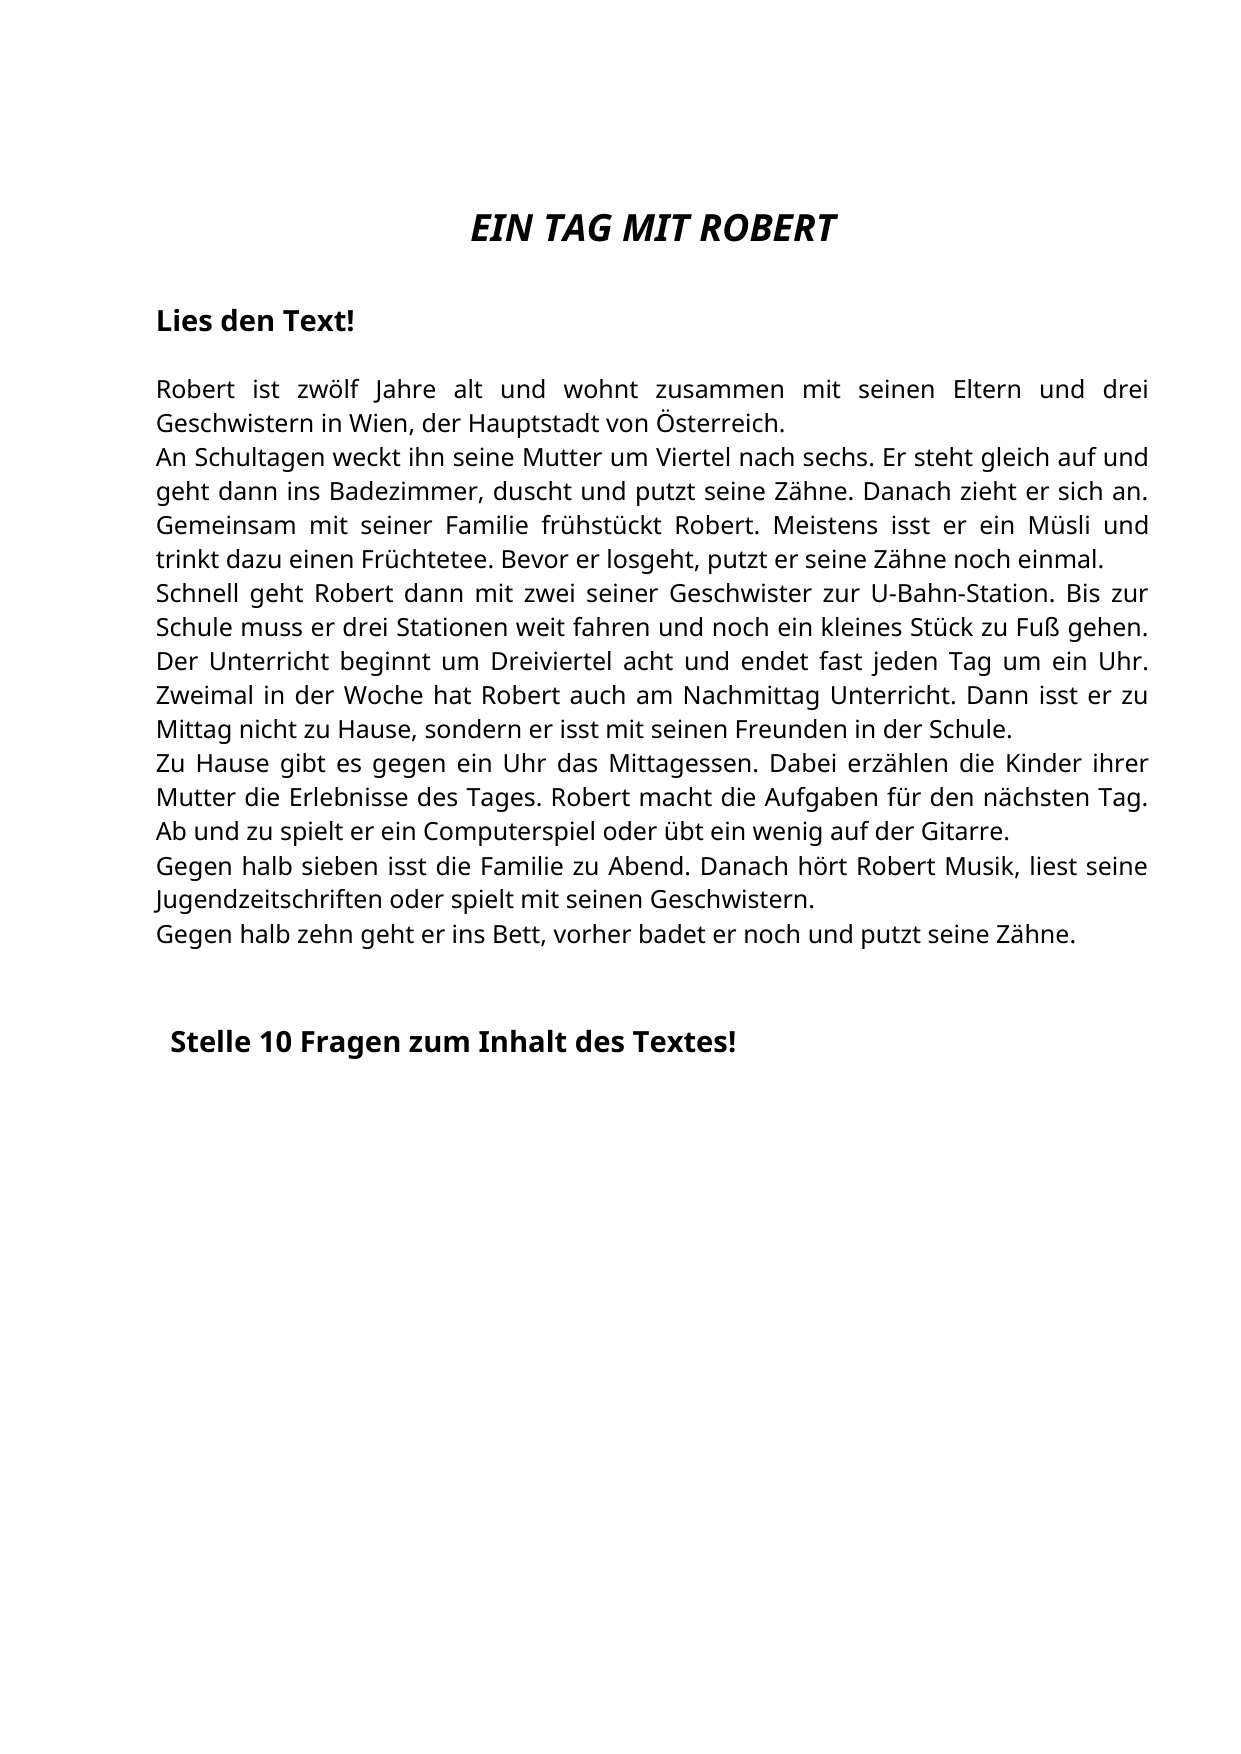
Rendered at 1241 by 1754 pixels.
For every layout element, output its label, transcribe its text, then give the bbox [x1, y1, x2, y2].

text Gegen halb sieben isst die Familie zu Abend. Danach hört Robert Musik, liest seine Jugendzeitschriften oder spielt mit seinen Geschwistern. [156, 848, 1150, 916]
text Schnell geht Robert dann mit zwei seiner Geschwister zur U-Bahn-Station. Bis zur Schule muss er drei Stationen weit fahren und noch ein kleines Stück zu Fuß gehen. Der Unterricht beginnt um Dreiviertel acht und endet fast jeden Tag um ein Uhr. Zweimal in der Woche hat Robert auch am Nachmittag Unterricht. Dann isst er zu Mittag nicht zu Hause, sondern er isst mit seinen Freunden in der Schule. [156, 576, 1150, 746]
text Lies den Text! [156, 300, 1150, 340]
text Robert ist zwölf Jahre alt und wohnt zusammen mit seinen Eltern und drei Geschwistern in Wien, der Hauptstadt von Österreich. [156, 371, 1150, 439]
text Gegen halb zehn geht er ins Bett, vorher badet er noch und putzt seine Zähne. [156, 916, 1150, 950]
text EIN TAG MIT ROBERT [156, 201, 1150, 252]
text Zu Hause gibt es gegen ein Uhr das Mittagessen. Dabei erzählen die Kinder ihrer Mutter die Erlebnisse des Tages. Robert macht die Aufgaben für den nächsten Tag. Ab und zu spielt er ein Computerspiel oder übt ein wenig auf der Gitarre. [156, 746, 1150, 848]
text An Schultagen weckt ihn seine Mutter um Viertel nach sechs. Er steht gleich auf und geht dann ins Badezimmer, duscht und putzt seine Zähne. Danach zieht er sich an. Gemeinsam mit seiner Familie frühstückt Robert. Meistens isst er ein Müsli und trinkt dazu einen Früchtetee. Bevor er losgeht, putzt er seine Zähne noch einmal. [156, 439, 1150, 576]
text Stelle 10 Fragen zum Inhalt des Textes! [170, 1021, 1150, 1061]
